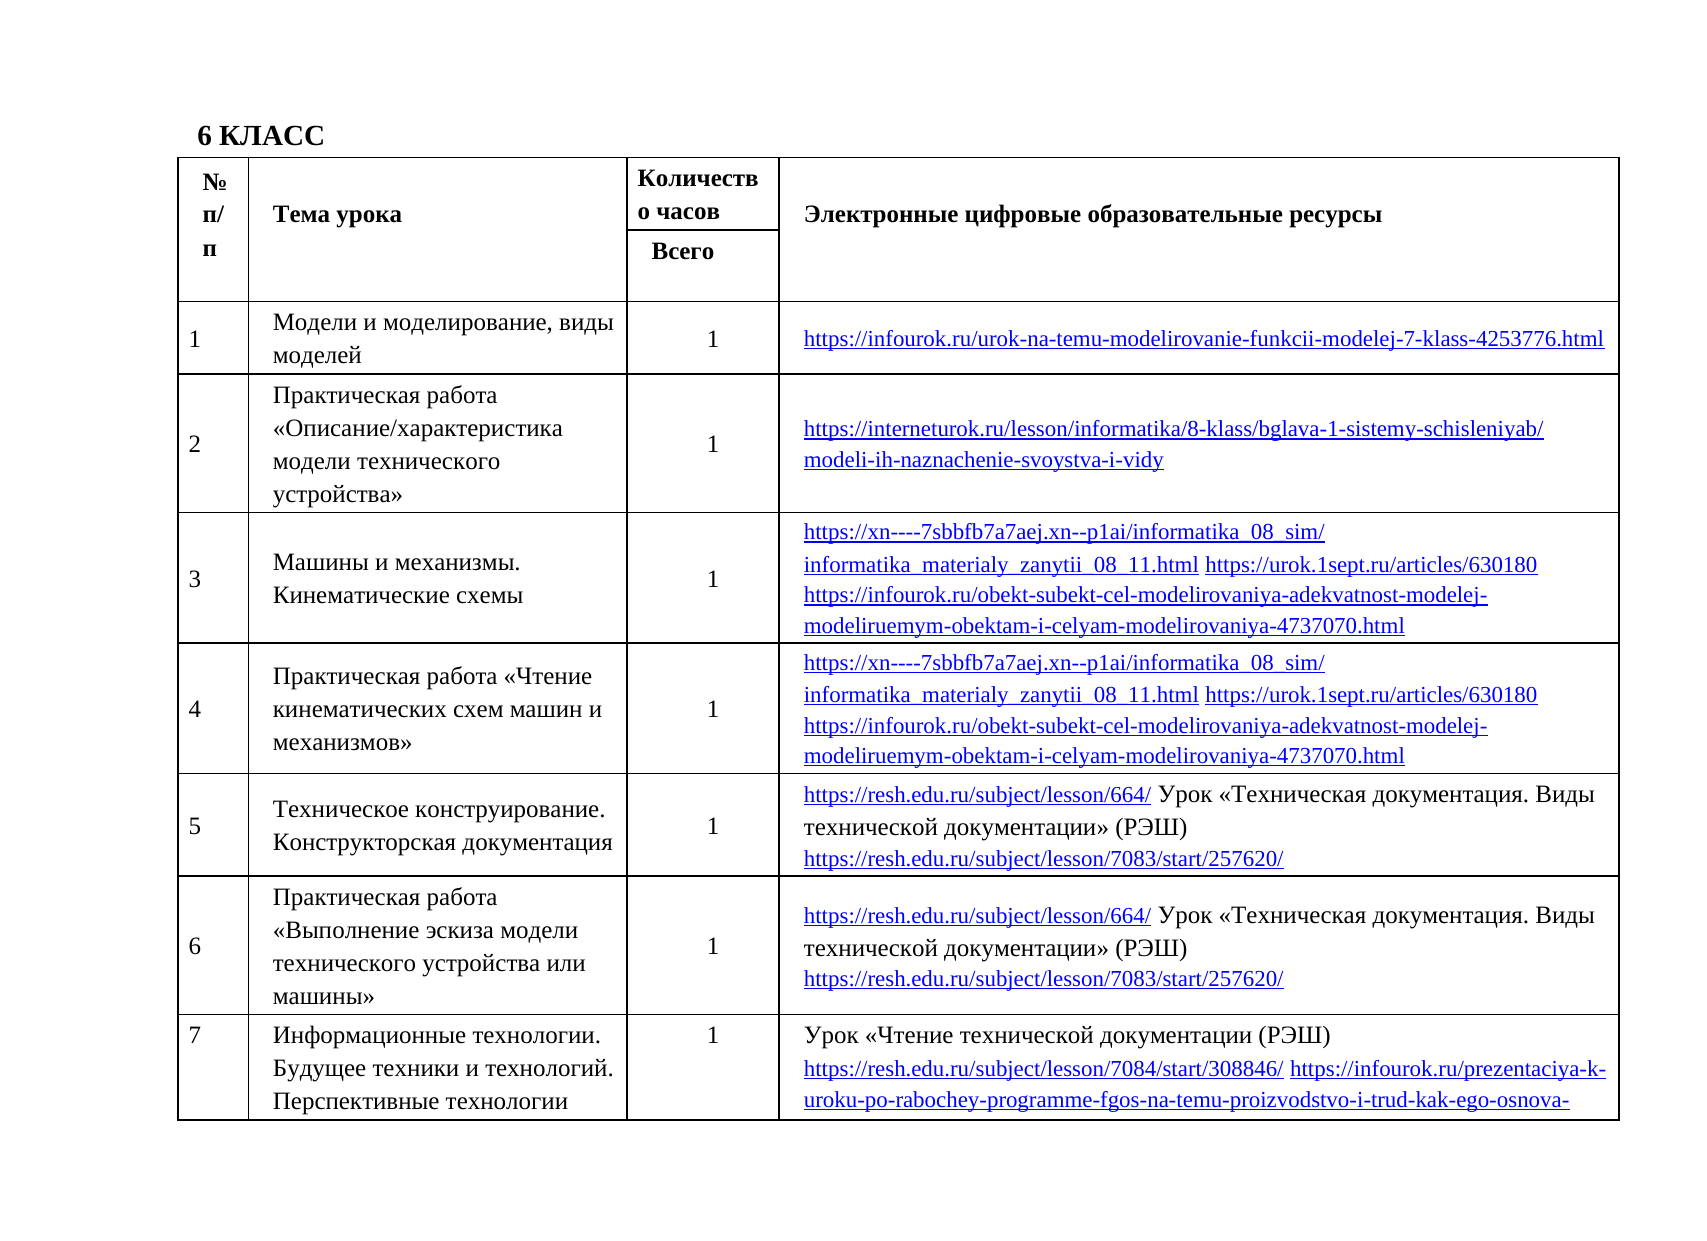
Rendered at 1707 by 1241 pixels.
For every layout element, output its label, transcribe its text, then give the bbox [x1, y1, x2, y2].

table_cell 7 [179, 1015, 248, 1119]
table_cell Машины и механизмы. Кинематические схемы [249, 513, 626, 642]
table_cell 1 [628, 375, 778, 512]
table_cell https://xn----7sbbfb7a7aej.xn--p1ai/informatika_08_sim/informatika_materialy_zanytii_08_11.html https://urok.1sept.ru/articles/630180 https://infourok.ru/obekt-subekt-cel-modelirovaniya-adekvatnost-modelej-modeliruemym-obektam-i-celyam-modelirovaniya-4737070.html [780, 513, 1618, 642]
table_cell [780, 1015, 1618, 1119]
table_cell https://infourok.ru/urok-na-temu-modelirovanie-funkcii-modelej-7-klass-4253776.html [780, 302, 1618, 373]
table_cell 1 [628, 513, 778, 642]
table_cell 1 [628, 302, 778, 373]
table_cell https://resh.edu.ru/subject/lesson/664/ Урок «Техническая документация. Виды технической документации» (РЭШ) https://resh.edu.ru/subject/lesson/7083/start/257620/ [780, 877, 1618, 1013]
table_cell Практическая работа «Чтение кинематических схем машин и механизмов» [249, 644, 626, 772]
table_cell 2 [179, 375, 248, 512]
table_cell Техническое конструирование. Конструкторская документация [249, 774, 626, 875]
table_header Электронные цифровые образовательные ресурсы [780, 158, 1618, 301]
table_header № п/п [179, 158, 248, 301]
table_cell 1 [628, 644, 778, 772]
table_cell 5 [179, 774, 248, 875]
table_cell Практическая работа «Описание/характеристика модели технического устройства» [249, 375, 626, 512]
table_header Количество часов [628, 158, 778, 229]
table_cell Модели и моделирование, виды моделей [249, 302, 626, 373]
table_cell 1 [179, 302, 248, 373]
table_cell Всего [628, 231, 778, 301]
table_cell 6 [179, 877, 248, 1013]
text 6 КЛАСС [190, 118, 1618, 152]
table_cell https://xn----7sbbfb7a7aej.xn--p1ai/informatika_08_sim/informatika_materialy_zanytii_08_11.html https://urok.1sept.ru/articles/630180 https://infourok.ru/obekt-subekt-cel-modelirovaniya-adekvatnost-modelej-modeliruemym-obektam-i-celyam-modelirovaniya-4737070.html [780, 644, 1618, 772]
table_cell 1 [628, 1015, 778, 1119]
table_cell 4 [179, 644, 248, 772]
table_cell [249, 1015, 626, 1119]
table_cell Практическая работа «Выполнение эскиза модели технического устройства или машины» [249, 877, 626, 1013]
table_header Тема урока [249, 158, 626, 301]
table_cell https://interneturok.ru/lesson/informatika/8-klass/bglava-1-sistemy-schisleniyab/modeli-ih-naznachenie-svoystva-i-vidy [780, 375, 1618, 512]
table_cell https://resh.edu.ru/subject/lesson/664/ Урок «Техническая документация. Виды технической документации» (РЭШ) https://resh.edu.ru/subject/lesson/7083/start/257620/ [780, 774, 1618, 875]
table_cell 1 [628, 774, 778, 875]
table_cell 3 [179, 513, 248, 642]
table_cell 1 [628, 877, 778, 1013]
